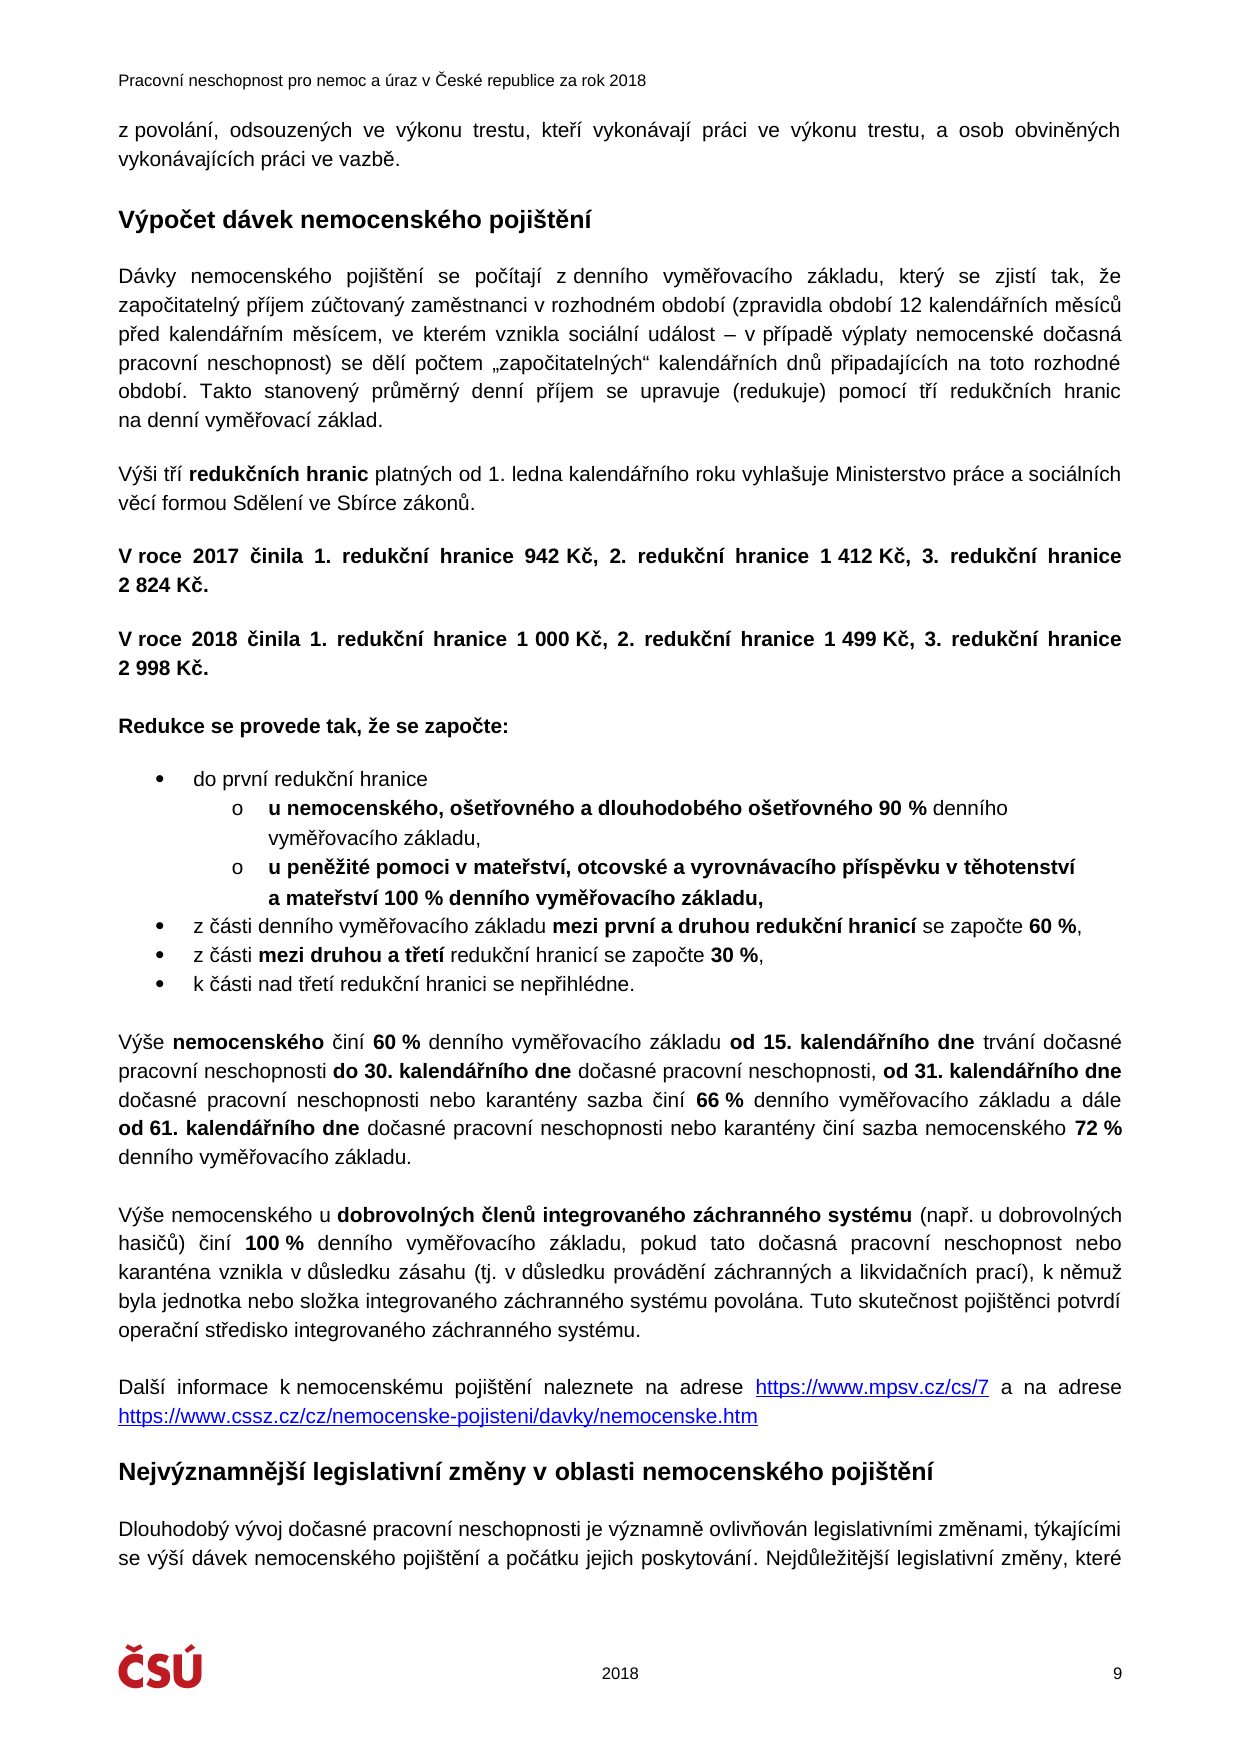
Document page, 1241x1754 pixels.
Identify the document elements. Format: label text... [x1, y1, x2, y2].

text Nejvýznamnější legislativní změny v oblasti nemocenského pojištění [118, 1457, 1122, 1486]
picture [118, 1643, 202, 1689]
text V roce 2018 činila 1. redukční hranice 1 000 Kč, 2. redukční hranice 1 499 Kč, 3. redukční hranice 2 998 Kč. [118, 627, 1122, 679]
text Dávky nemocenského pojištění se počítají z denního vyměřovacího základu, který se zjistí tak, že započitatelný příjem zúčtovaný zaměstnanci v rozhodném období (zpravidla období 12 kalendářních měsíců před kalendářním měsícem, ve kterém vznikla sociální událost – v případě výplaty nemocenské dočasná pracovní neschopnost) se dělí počtem „započitatelných“ kalendářních dnů připadajících na toto rozhodné období. Takto stanovený průměrný denní příjem se upravuje (redukuje) pomocí tří redukčních hranic na denní vyměřovací základ. [118, 264, 1122, 432]
list k části nad třetí redukční hranici se nepřihlédne. [156, 972, 1122, 996]
list u nemocenského, ošetřovného a dlouhodobého ošetřovného 90 % denního vyměřovacího základu, [231, 795, 1122, 850]
list u peněžité pomoci v mateřství, otcovské a vyrovnávacího příspěvku v těhotenství a mateřství 100 % denního vyměřovacího základu, [231, 855, 1122, 909]
list z části denního vyměřovacího základu mezi první a druhou redukční hranicí se započte 60 %, [156, 914, 1122, 938]
text Další informace k nemocenskému pojištění naleznete na adrese https://www.mpsv.cz/cs/7 a na adrese https://www.cssz.cz/cz/nemocenske-pojisteni/davky/nemocenske.htm [118, 1375, 1122, 1428]
list z části mezi druhou a třetí redukční hranicí se započte 30 %, [156, 943, 1122, 967]
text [118, 118, 1122, 171]
text Výši tří redukčních hranic platných od 1. ledna kalendářního roku vyhlašuje Ministerstvo práce a sociálních věcí formou Sdělení ve Sbírce zákonů. [118, 462, 1122, 514]
text V roce 2017 činila 1. redukční hranice 942 Kč, 2. redukční hranice 1 412 Kč, 3. redukční hranice 2 824 Kč. [118, 544, 1122, 597]
text Redukce se provede tak, že se započte: [118, 713, 1122, 737]
list do první redukční hranice [156, 767, 1122, 791]
text Výpočet dávek nemocenského pojištění [118, 205, 1122, 233]
text Výše nemocenského u dobrovolných členů integrovaného záchranného systému (např. u dobrovolných hasičů) činí 100 % denního vyměřovacího základu, pokud tato dočasná pracovní neschopnost nebo karanténa vznikla v důsledku zásahu (tj. v důsledku provádění záchranných a likvidačních prací), k němuž byla jednotka nebo složka integrovaného záchranného systému povolána. Tuto skutečnost pojištěnci potvrdí operační středisko integrovaného záchranného systému. [118, 1202, 1122, 1341]
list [118, 1517, 1122, 1569]
text Výše nemocenského činí 60 % denního vyměřovacího základu od 15. kalendářního dne trvání dočasné pracovní neschopnosti do 30. kalendářního dne dočasné pracovní neschopnosti, od 31. kalendářního dne dočasné pracovní neschopnosti nebo karantény sazba činí 66 % denního vyměřovacího základu a dále od 61. kalendářního dne dočasné pracovní neschopnosti nebo karantény činí sazba nemocenského 72 % denního vyměřovacího základu. [118, 1030, 1122, 1169]
